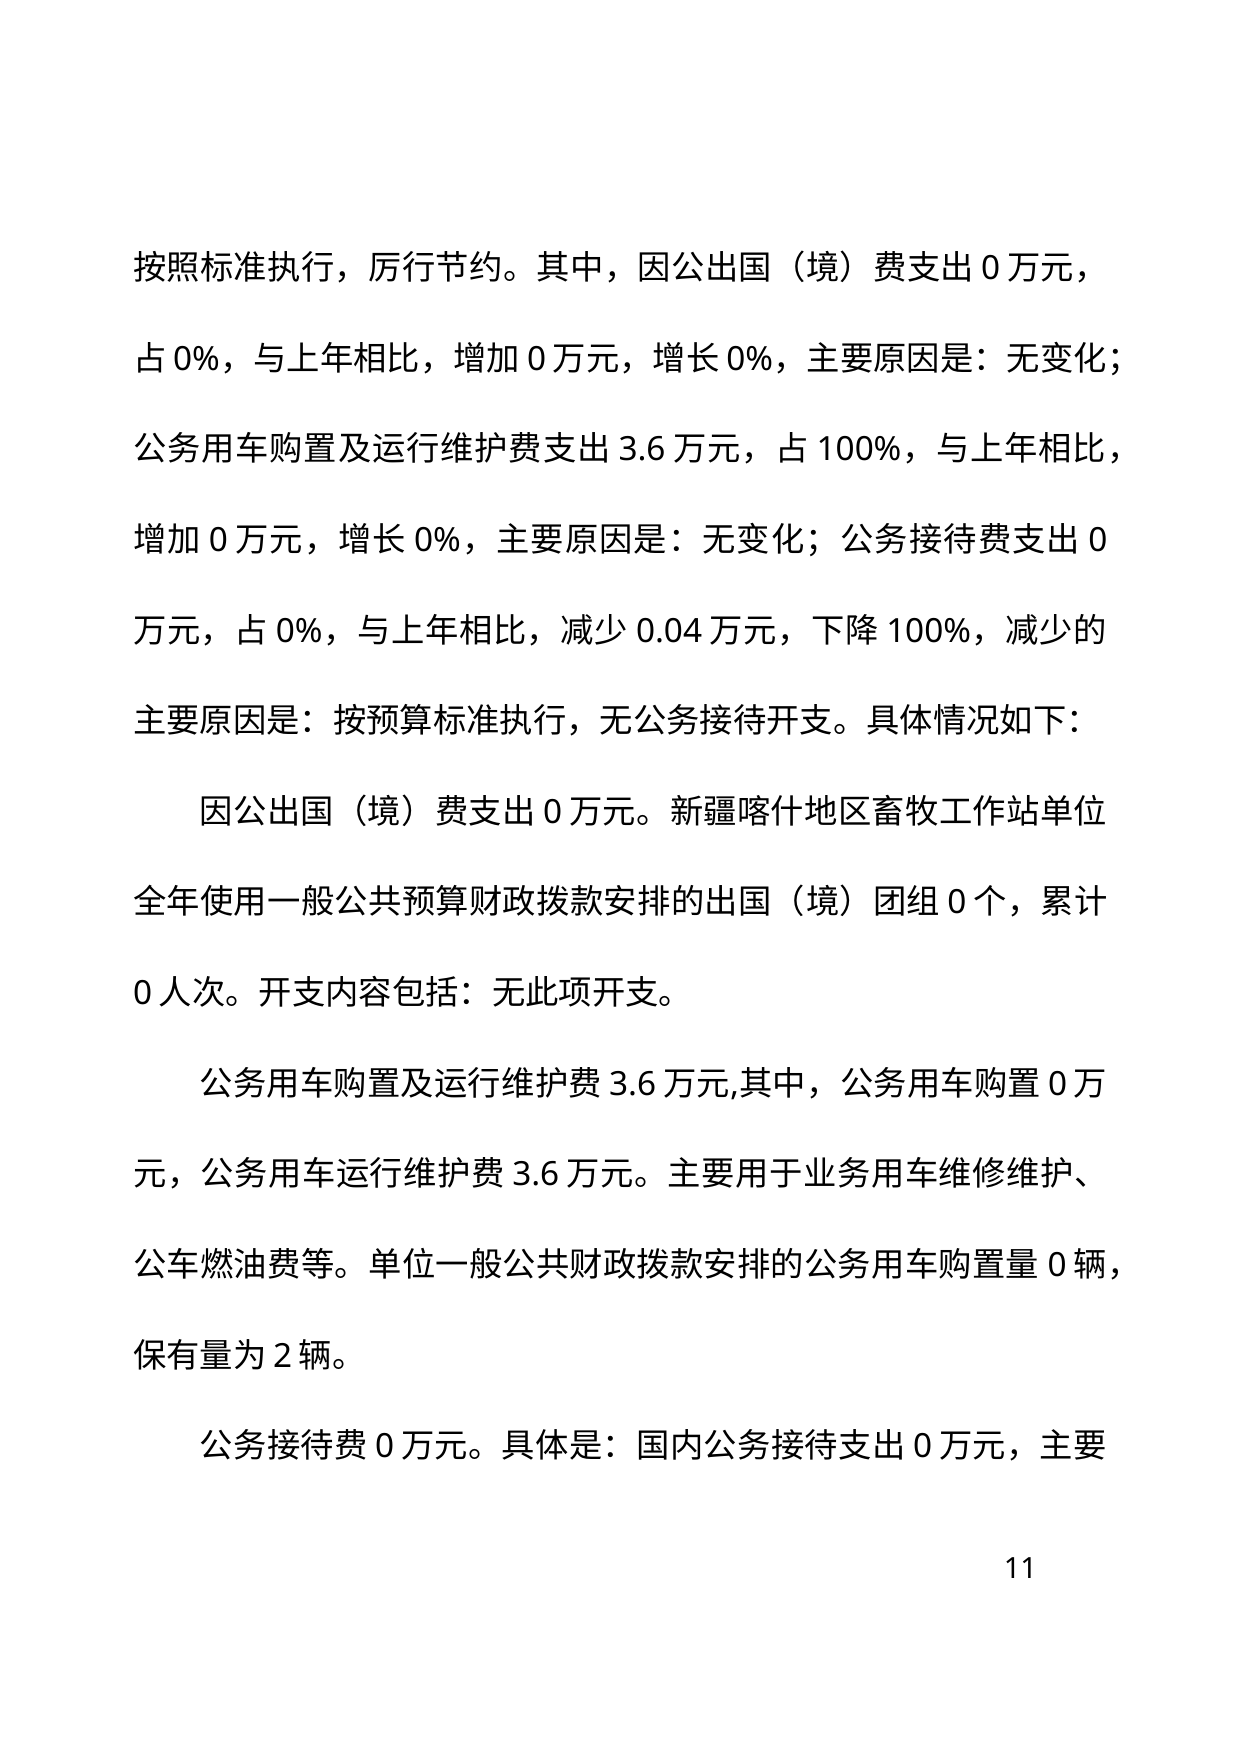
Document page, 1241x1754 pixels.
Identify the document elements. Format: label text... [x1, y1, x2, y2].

text 因公出国（境）费支出0万元。新疆喀什地区畜牧工作站单位全年使用一般公共预算财政拨款安排的出国（境）团组0个，累计0人次。开支内容包括：无此项开支。 [133, 764, 1107, 1036]
text 公务用车购置及运行维护费3.6万元,其中，公务用车购置0万元，公务用车运行维护费3.6万元。主要用于业务用车维修维护、公车燃油费等。单位一般公共财政拨款安排的公务用车购置量0辆，保有量为2辆。 [133, 1036, 1107, 1398]
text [133, 220, 1107, 764]
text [133, 1398, 1107, 1489]
